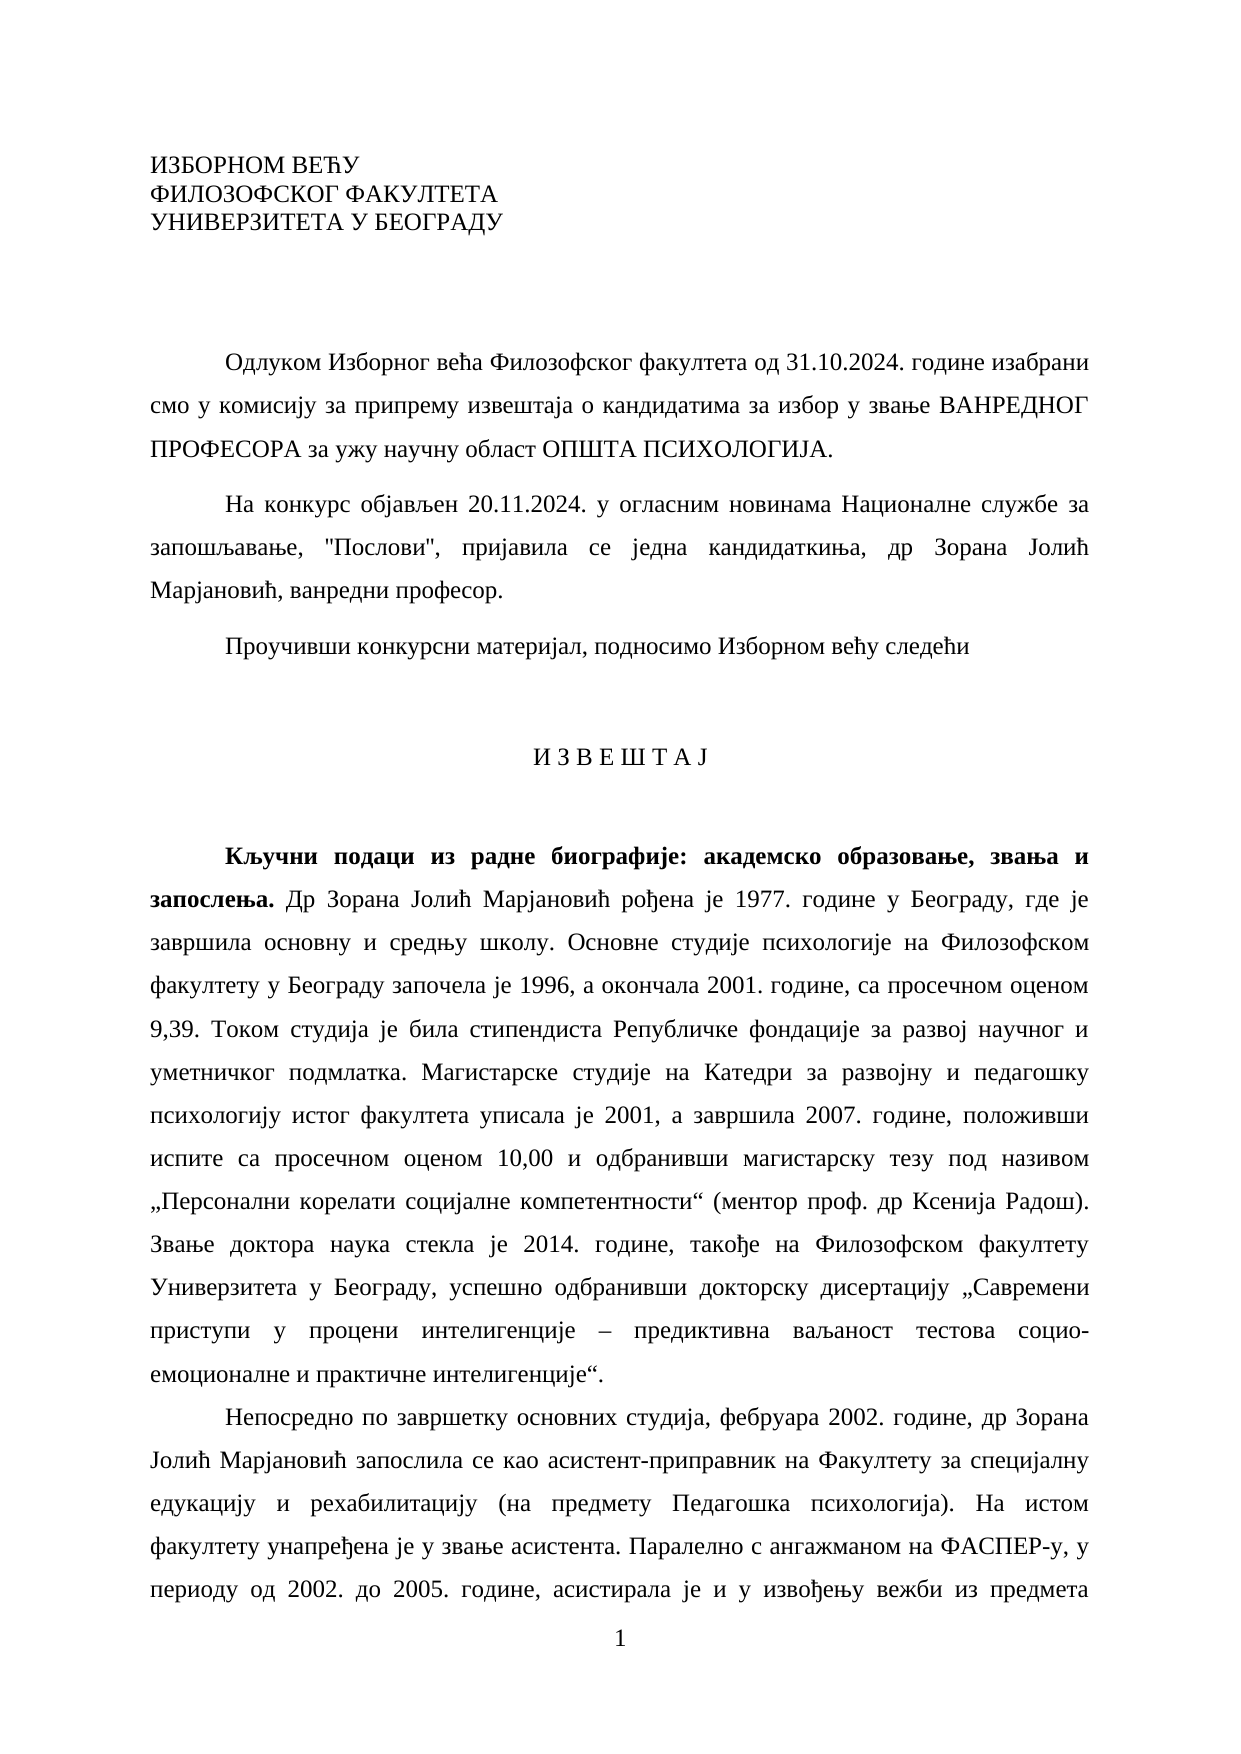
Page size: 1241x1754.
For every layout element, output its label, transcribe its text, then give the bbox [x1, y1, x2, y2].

text Кључни подаци из радне биографије: академско образовање, звања и запослења. Др Зорана Јолић Марјановић рођена је 1977. године у Београду, где је завршила основну и средњу школу. Основне студије психологије на Филозофском факултету у Београду започела је 1996, а окончала 2001. године, са просечном оценом 9,39. Током студија је била стипендиста Републичке фондације за развој научног и уметничког подмлатка. Магистарске студије на Катедри за развојну и педагошку психологију истог факултета уписала је 2001, а завршила 2007. године, положивши испите са просечном оценом 10,00 и одбранивши магистарску тезу под називом „Персонални корелати социјалне компетентности“ (ментор проф. др Ксенија Радош). Звање доктора наука стекла је 2014. године, такође на Филозофском факултету Универзитета у Београду, успешно одбранивши докторску дисертацију „Савремени приступи у процени интелигенције – предиктивна ваљаност тестова социо-емоционалне и практичне интелигенције“. [150, 841, 1090, 1387]
text Одлуком Изборног већа Филозофског факултета од 31.10.2024. године изабрани смо у комисију за припрему извештаја о кандидатима за избор у звање ВАНРЕДНОГ ПРОФЕСОРА за ужу научну област ОПШТА ПСИХОЛОГИЈА. [150, 347, 1090, 462]
text Проучивши конкурсни материјал, подносимо Изборном већу следећи [150, 631, 1090, 660]
text ИЗБОРНОМ ВЕЋУ [150, 150, 1090, 179]
text И З В Е Ш Т А Ј [150, 742, 1090, 771]
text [150, 1402, 1090, 1603]
text УНИВЕРЗИТЕТА У БЕОГРАДУ [150, 207, 1090, 236]
text ФИЛОЗОФСКОГ ФАКУЛТЕТА [150, 179, 1090, 207]
text На конкурс објављен 20.11.2024. у oгласним новинама Националне службе за запошљавање, ''Послови'', пријавила се једна кандидаткиња, др Зорана Јолић Марјановић, ванредни професор. [150, 489, 1090, 604]
